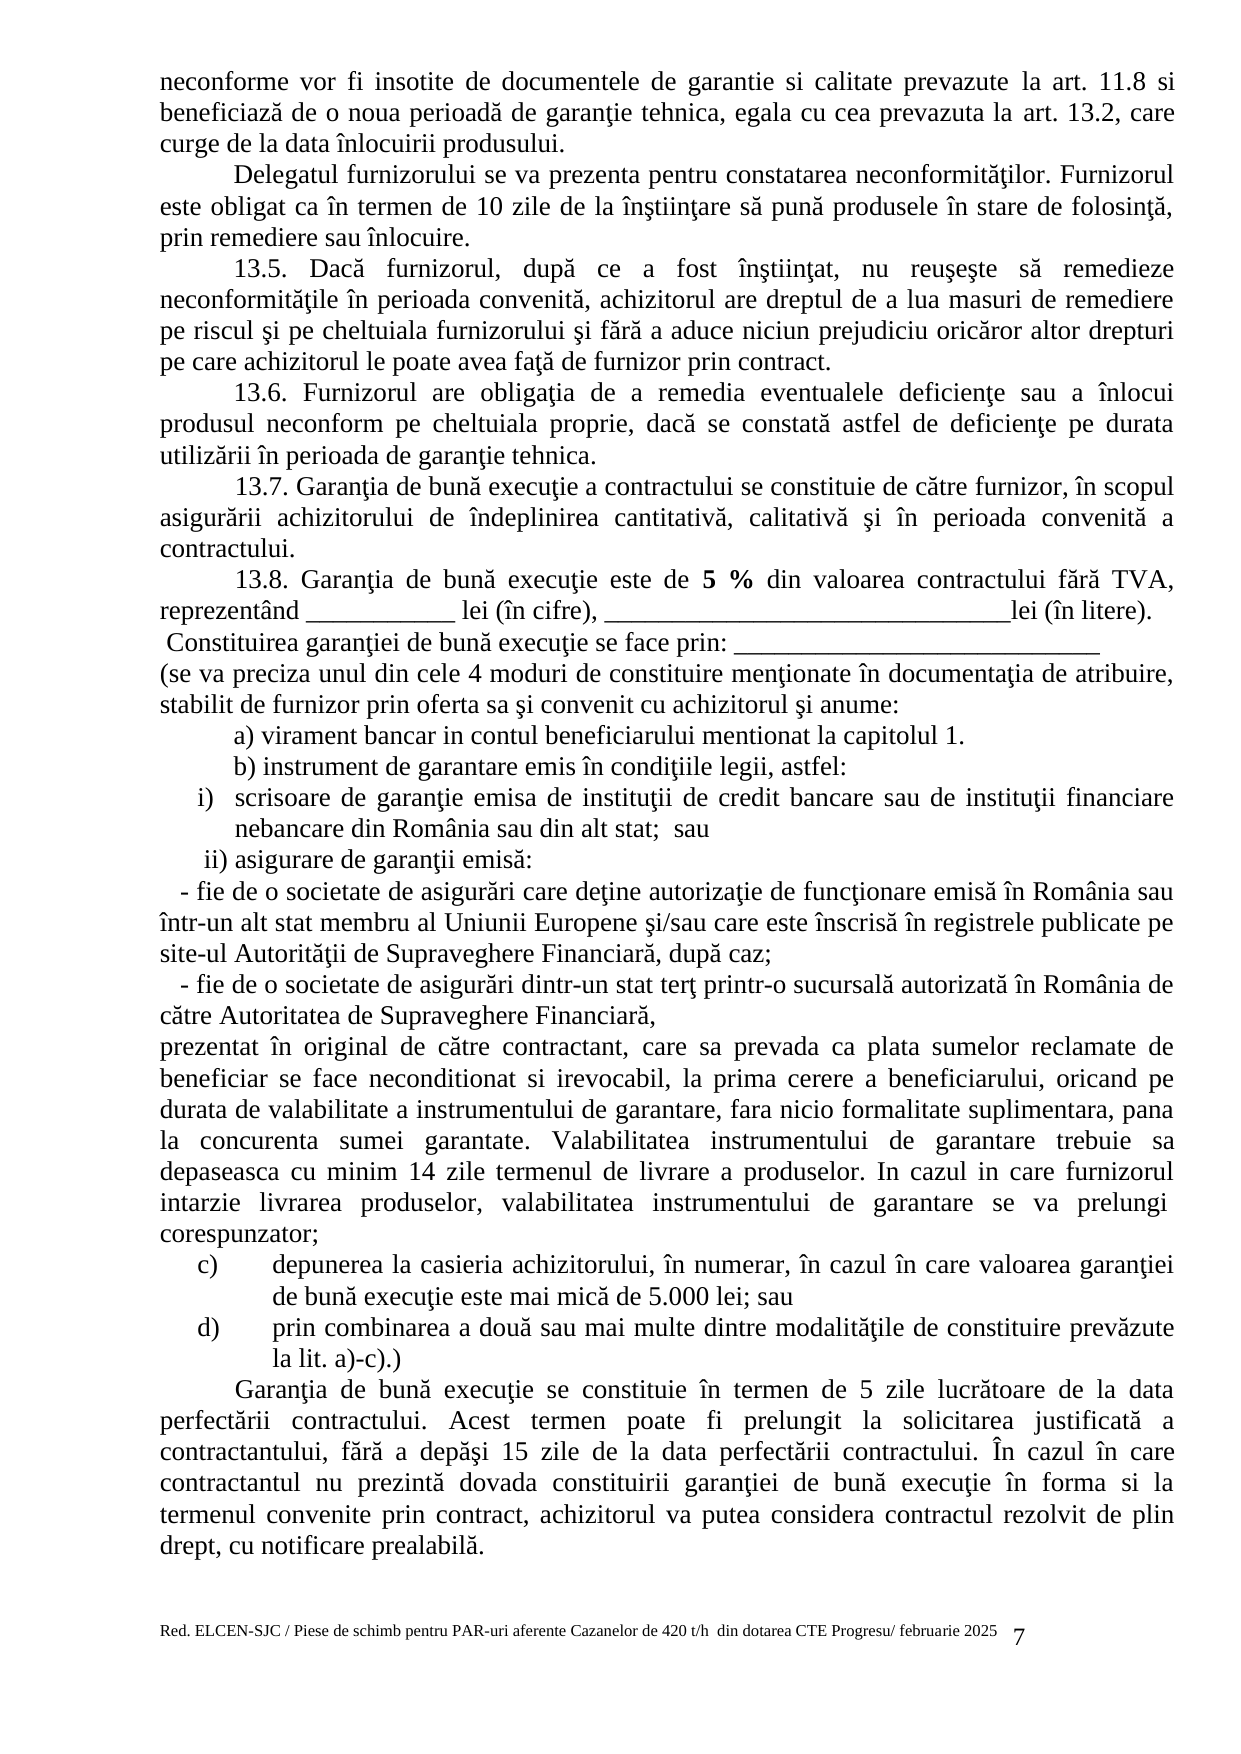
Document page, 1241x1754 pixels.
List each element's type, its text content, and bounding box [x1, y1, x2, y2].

text - fie de o societate de asigurări care deţine autorizaţie de funcţionare emisă în România sau într-un alt stat membru al Uniunii Europene şi/sau care este înscrisă în registrele publicate pe site-ul Autorităţii de Supraveghere Financiară, după caz; [159, 875, 1175, 968]
text (se va preciza unul din cele 4 moduri de constituire menţionate în documentaţia de atribuire, stabilit de furnizor prin oferta sa şi convenit cu achizitorul şi anume: [159, 657, 1175, 719]
text prezentat în original de către contractant, care sa prevada ca plata sumelor reclamate de beneficiar se face neconditionat si irevocabil, la prima cerere a beneficiarului, oricand pe durata de valabilitate a instrumentului de garantare, fara nicio formalitate suplimentara, pana la concurenta sumei garantate. Valabilitatea instrumentului de garantare trebuie sa depaseasca cu minim 14 zile termenul de livrare a produselor. In cazul in care furnizorul intarzie livrarea produselor, valabilitatea instrumentului de garantare se va prelungi corespunzator; [159, 1031, 1175, 1248]
text 13.6. Furnizorul are obligaţia de a remedia eventualele deficienţe sau a înlocui produsul neconform pe cheltuiala proprie, dacă se constată astfel de deficienţe pe durata utilizării în perioada de garanţie tehnica. [159, 376, 1175, 470]
text Delegatul furnizorului se va prezenta pentru constatarea neconformităţilor. Furnizorul este obligat ca în termen de 10 zile de la înştiinţare să pună produsele în stare de folosinţă, prin remediere sau înlocuire. [159, 158, 1175, 252]
list depunerea la casieria achizitorului, în numerar, în cazul în care valoarea garanţiei de bună execuţie este mai mică de 5.000 lei; sau [197, 1248, 1175, 1311]
text 13.8. Garanţia de bună execuţie este de 5 % din valoarea contractului fără TVA, reprezentând ___________ lei (în cifre), ______________________________lei (în litere). [159, 563, 1175, 626]
text 13.5. Dacă furnizorul, după ce a fost înştiinţat, nu reuşeşte să remedieze neconformităţile în perioada convenită, achizitorul are dreptul de a lua masuri de remediere pe riscul şi pe cheltuiala furnizorului şi fără a aduce niciun prejudiciu oricăror altor drepturi pe care achizitorul le poate avea faţă de furnizor prin contract. [159, 252, 1175, 376]
list prin combinarea a două sau mai multe dintre modalităţile de constituire prevăzute la lit. a)-c).) [197, 1311, 1175, 1373]
list scrisoare de garanţie emisa de instituţii de credit bancare sau de instituţii financiare nebancare din România sau din alt stat; sau [197, 781, 1175, 844]
text Constituirea garanţiei de bună execuţie se face prin: ___________________________ [159, 626, 1175, 657]
text - fie de o societate de asigurări dintr-un stat terţ printr-o sucursală autorizată în România de către Autoritatea de Supraveghere Financiară, [159, 968, 1175, 1031]
text a) virament bancar in contul beneficiarului mentionat la capitolul 1. [159, 719, 1175, 750]
text ii) asigurare de garanţii emisă: [159, 844, 1175, 875]
text b) instrument de garantare emis în condiţiile legii, astfel: [159, 750, 1175, 781]
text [159, 65, 1175, 158]
text Garanţia de bună execuţie se constituie în termen de 5 zile lucrătoare de la data perfectării contractului. Acest termen poate fi prelungit la solicitarea justificată a contractantului, fără a depăşi 15 zile de la data perfectării contractului. În cazul în care contractantul nu prezintă dovada constituirii garanţiei de bună execuţie în forma si la termenul convenite prin contract, achizitorul va putea considera contractul rezolvit de plin drept, cu notificare prealabilă. [159, 1373, 1175, 1560]
text 13.7. Garanţia de bună execuţie a contractului se constituie de către furnizor, în scopul asigurării achizitorului de îndeplinirea cantitativă, calitativă şi în perioada convenită a contractului. [159, 470, 1175, 563]
